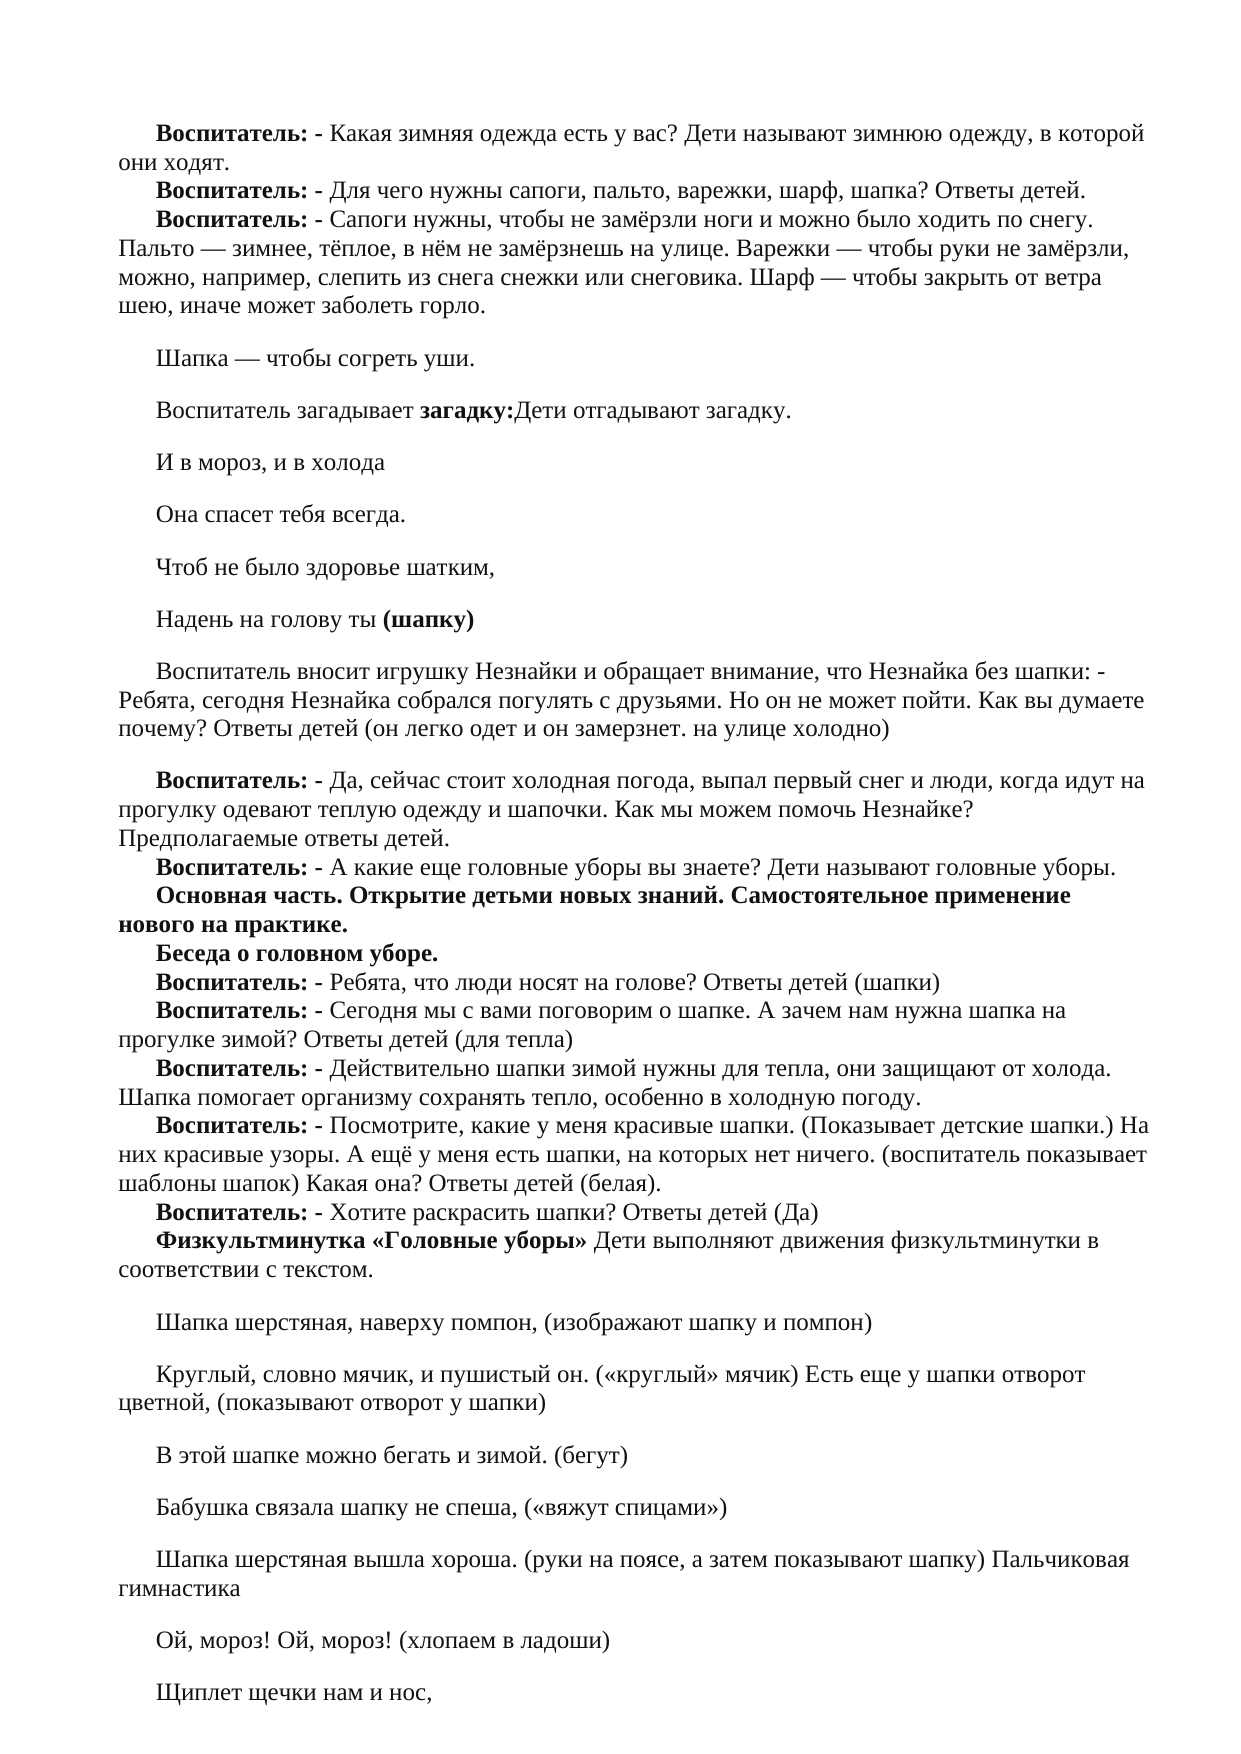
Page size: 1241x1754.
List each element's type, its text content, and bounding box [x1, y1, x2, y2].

text Надень на голову ты (шапку) [118, 604, 1152, 632]
text Основная часть. Открытие детьми новых знаний. Самостоятельное применение нового на практике. [118, 881, 1152, 938]
text Воспитатель: - Ребята, что люди носят на голове? Ответы детей (шапки) [118, 967, 1152, 996]
text Физкультминутка «Головные уборы» Дети выполняют движения физкультминутки в соответствии с текстом. [118, 1226, 1152, 1283]
text Воспитатель: - А какие еще головные уборы вы знаете? Дети называют головные уборы. [118, 852, 1152, 881]
text Воспитатель: - Сегодня мы с вами поговорим о шапке. А зачем нам нужна шапка на прогулке зимой? Ответы детей (для тепла) [118, 996, 1152, 1053]
text Чтоб не было здоровье шатким, [118, 552, 1152, 580]
text Она спасет тебя всегда. [118, 499, 1152, 528]
text Шапка шерстяная вышла хороша. (руки на поясе, а затем показывают шапку) Пальчиковая гимнастика [118, 1544, 1152, 1602]
text Ой, мороз! Ой, мороз! (хлопаем в ладоши) [118, 1625, 1152, 1654]
text Воспитатель вносит игрушку Незнайки и обращает внимание, что Незнайка без шапки: - Ребята, сегодня Незнайка собрался погулять с друзьями. Но он не может пойти. Как вы думаете почему? Ответы детей (он легко одет и он замерзнет. на улице холодно) [118, 656, 1152, 742]
text Щиплет щечки нам и нос, [118, 1677, 1152, 1706]
text Бабушка связала шапку не спеша, («вяжут спицами») [118, 1492, 1152, 1521]
text Воспитатель загадывает загадку:Дети отгадывают загадку. [118, 395, 1152, 424]
text Воспитатель: - Сапоги нужны, чтобы не замёрзли ноги и можно было ходить по снегу. Пальто — зимнее, тёплое, в нём не замёрзнешь на улице. Варежки — чтобы руки не замёрзли, можно, например, слепить из снега снежки или снеговика. Шарф — чтобы закрыть от ветра шею, иначе может заболеть горло. [118, 204, 1152, 319]
text Воспитатель: - Хотите раскрасить шапки? Ответы детей (Да) [118, 1197, 1152, 1226]
text Воспитатель: - Для чего нужны сапоги, пальто, варежки, шарф, шапка? Ответы детей. [118, 176, 1152, 204]
text В этой шапке можно бегать и зимой. (бегут) [118, 1440, 1152, 1468]
text Воспитатель: - Да, сейчас стоит холодная погода, выпал первый снег и люди, когда идут на прогулку одевают теплую одежду и шапочки. Как мы можем помочь Незнайке? Предполагаемые ответы детей. [118, 766, 1152, 852]
text Круглый, словно мячик, и пушистый он. («круглый» мячик) Есть еще у шапки отворот цветной, (показывают отворот у шапки) [118, 1359, 1152, 1416]
text Воспитатель: - Какая зимняя одежда есть у вас? Дети называют зимнюю одежду, в которой они ходят. [118, 118, 1152, 176]
text Воспитатель: - Действительно шапки зимой нужны для тепла, они защищают от холода. Шапка помогает организму сохранять тепло, особенно в холодную погоду. [118, 1053, 1152, 1111]
text Шапка шерстяная, наверху помпон, (изображают шапку и помпон) [118, 1307, 1152, 1335]
text Шапка — чтобы согреть уши. [118, 343, 1152, 372]
text Воспитатель: - Посмотрите, какие у меня красивые шапки. (Показывает детские шапки.) На них красивые узоры. А ещё у меня есть шапки, на которых нет ничего. (воспитатель показывает шаблоны шапок) Какая она? Ответы детей (белая). [118, 1111, 1152, 1197]
text Беседа о головном уборе. [118, 938, 1152, 967]
text И в мороз, и в холода [118, 447, 1152, 476]
